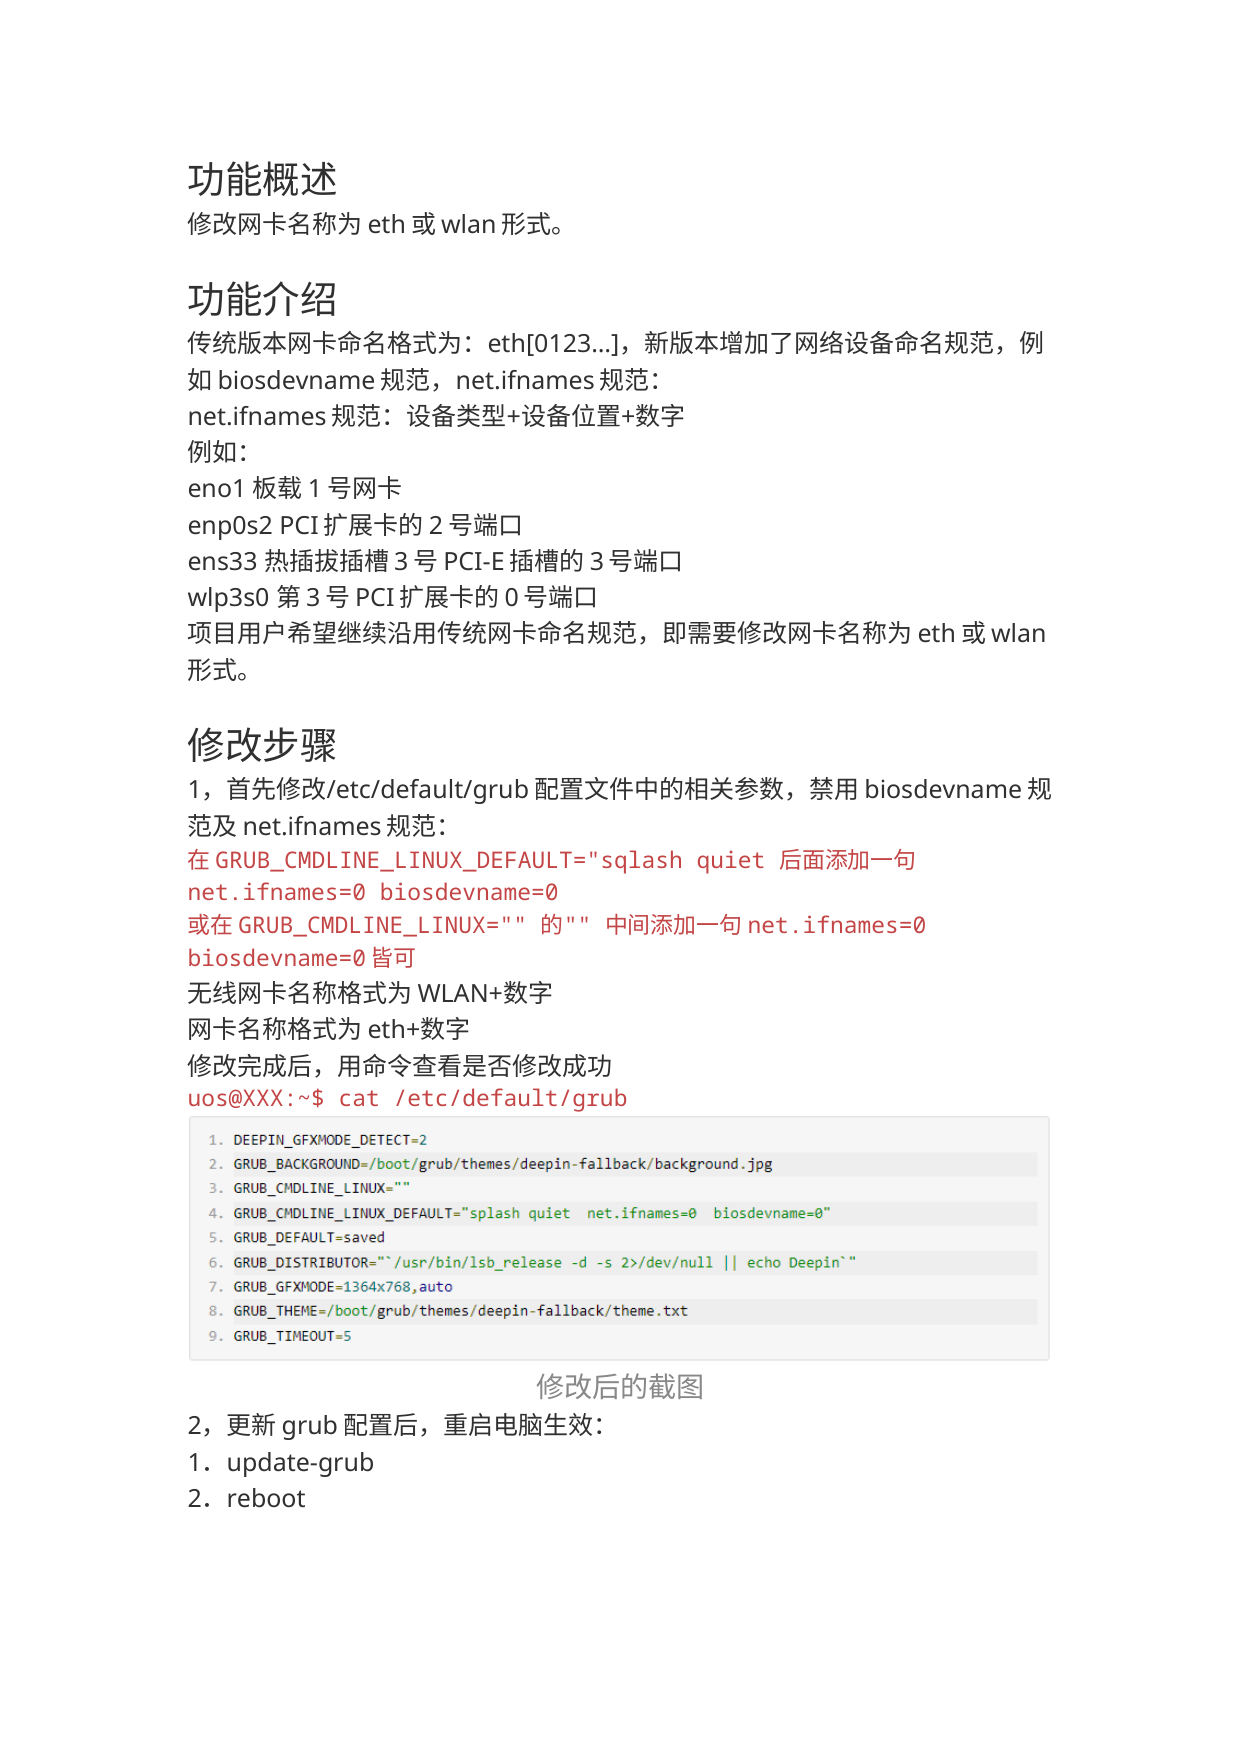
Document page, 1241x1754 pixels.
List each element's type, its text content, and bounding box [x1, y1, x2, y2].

text 修改完成后，用命令查看是否修改成功 [187, 1046, 1053, 1082]
text net.ifnames规范：设备类型+设备位置+数字 [187, 396, 1053, 433]
text 修改网卡名称为eth或wlan形式。 [187, 204, 1053, 241]
text 或在 GRUB_CMDLINE_LINUX="" 的"" 中间添加一句 net.ifnames=0 biosdevname=0皆可 [187, 907, 1053, 974]
text 2，更新grub配置后，重启电脑生效： [187, 1406, 1053, 1442]
text eno1 板载1号网卡 [187, 469, 1053, 505]
text 在 GRUB_CMDLINE_LINUX_DEFAULT="sqlash quiet 后面添加一句 net.ifnames=0 biosdevname=0 [187, 842, 1053, 907]
text 1．update-grub [187, 1442, 1053, 1478]
text wlp3s0 第3号PCI扩展卡的0号端口 [187, 578, 1053, 614]
text 网卡名称格式为eth+数字 [187, 1010, 1053, 1046]
picture [187, 1113, 1053, 1365]
text 例如： [187, 433, 1053, 469]
text ens33 热插拔插槽3号PCI-E插槽的3号端口 [187, 541, 1053, 578]
text 项目用户希望继续沿用传统网卡命名规范，即需要修改网卡名称为eth或wlan形式。 [187, 614, 1053, 686]
text 1，首先修改/etc/default/grub配置文件中的相关参数，禁用biosdevname规范及net.ifnames规范： [187, 770, 1053, 842]
text 修改步骤 [187, 716, 1053, 770]
text 修改后的截图 [187, 1365, 1053, 1406]
text 无线网卡名称格式为WLAN+数字 [187, 974, 1053, 1010]
text 功能介绍 [187, 270, 1053, 324]
text uos@XXX:~$ cat /etc/default/grub [187, 1082, 1053, 1113]
text 功能概述 [187, 150, 1053, 204]
text 2．reboot [187, 1478, 1053, 1514]
text enp0s2 PCI扩展卡的2号端口 [187, 505, 1053, 541]
text 传统版本网卡命名格式为：eth[0123…]，新版本增加了网络设备命名规范，例如biosdevname规范，net.ifnames规范： [187, 324, 1053, 396]
